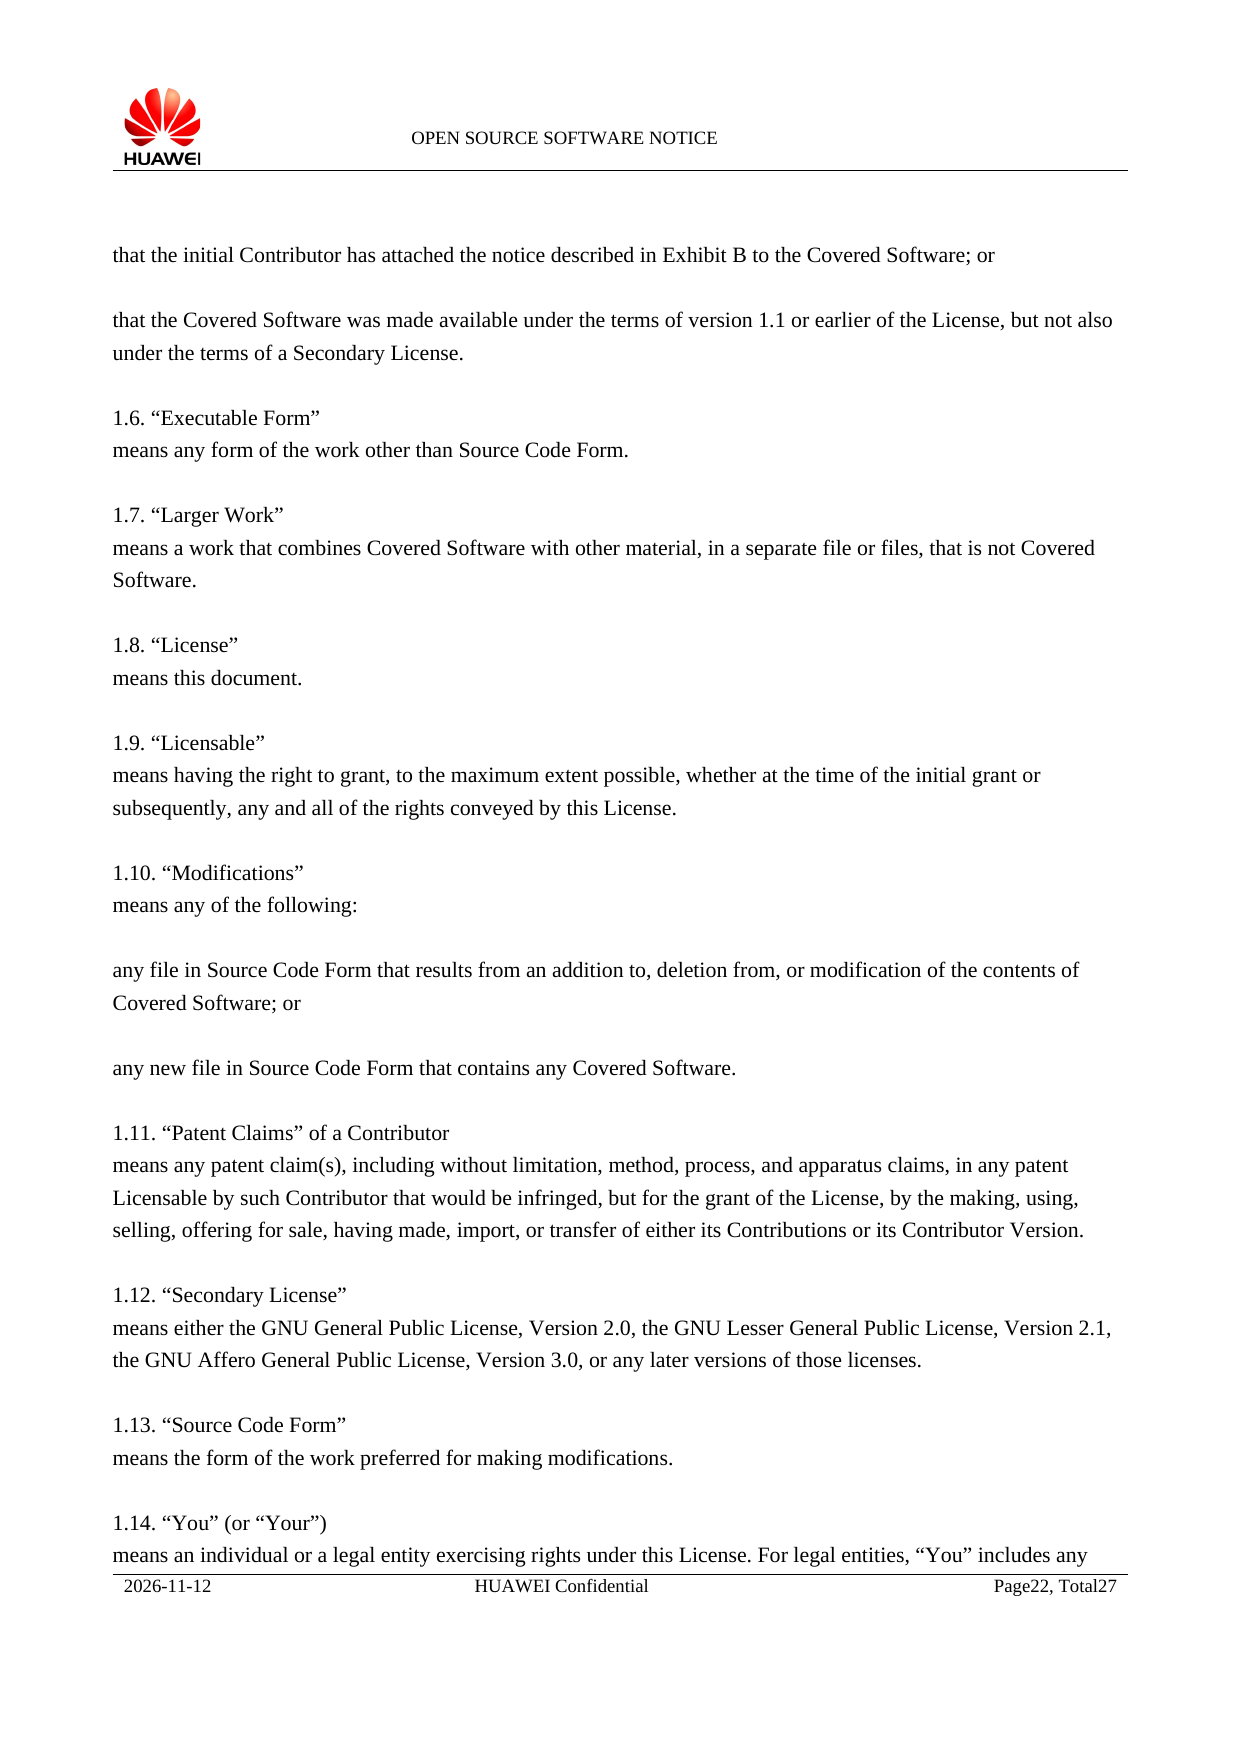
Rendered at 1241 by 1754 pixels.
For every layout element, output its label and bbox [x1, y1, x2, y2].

picture [124, 88, 201, 165]
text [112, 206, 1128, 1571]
